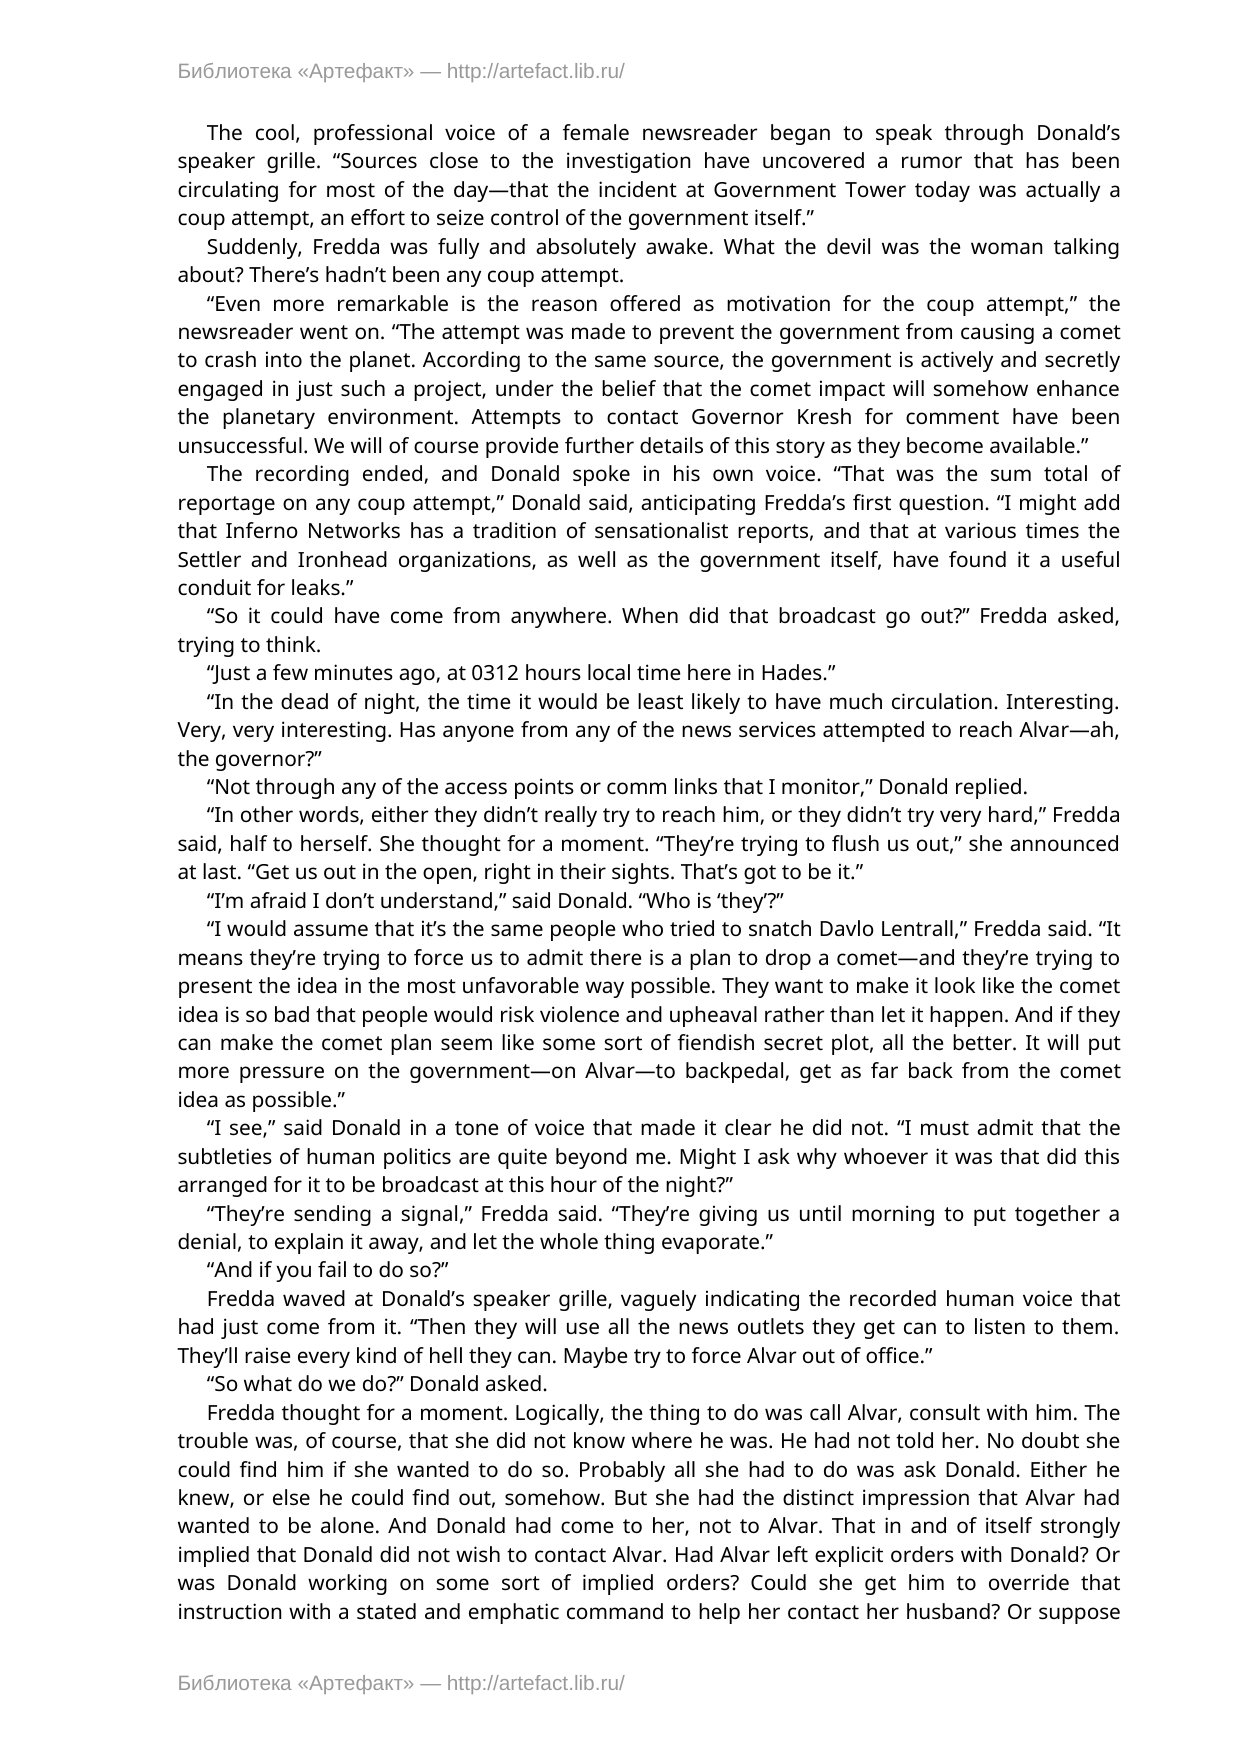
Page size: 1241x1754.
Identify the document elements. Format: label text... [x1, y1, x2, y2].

text Fredda waved at Donald’s speaker grille, vaguely indicating the recorded human voice that had just come from it. “Then they will use all the news outlets they get can to listen to them. They’ll raise every kind of hell they can. Maybe try to force Alvar out of office.” [177, 1284, 1122, 1369]
text The recording ended, and Donald spoke in his own voice. “That was the sum total of reportage on any coup attempt,” Donald said, anticipating Fredda’s first question. “I might add that Inferno Networks has a tradition of sensationalist reports, and that at various times the Settler and Ironhead organizations, as well as the government itself, have found it a useful conduit for leaks.” [177, 459, 1122, 602]
text “In other words, either they didn’t really try to reach him, or they didn’t try very hard,” Fredda said, half to herself. She thought for a moment. “They’re trying to flush us out,” she announced at last. “Get us out in the open, right in their sights. That’s got to be it.” [177, 801, 1122, 886]
text “I’m afraid I don’t understand,” said Donald. “Who is ‘they’?” [177, 886, 1122, 914]
text The cool, professional voice of a female newsreader began to speak through Donald’s speaker grille. “Sources close to the investigation have uncovered a rumor that has been circulating for most of the day—that the incident at Government Tower today was actually a coup attempt, an effort to seize control of the government itself.” [177, 118, 1122, 232]
text “So it could have come from anywhere. When did that broadcast go out?” Fredda asked, trying to think. [177, 602, 1122, 658]
text “They’re sending a signal,” Fredda said. “They’re giving us until morning to put together a denial, to explain it away, and let the whole thing evaporate.” [177, 1199, 1122, 1256]
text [177, 1398, 1122, 1625]
text “In the dead of night, the time it would be least likely to have much circulation. Interesting. Very, very interesting. Has anyone from any of the news services attempted to reach Alvar—ah, the governor?” [177, 687, 1122, 772]
text Suddenly, Fredda was fully and absolutely awake. What the devil was the woman talking about? There’s hadn’t been any coup attempt. [177, 232, 1122, 289]
text “So what do we do?” Donald asked. [177, 1369, 1122, 1398]
text “Just a few minutes ago, at 0312 hours local time here in Hades.” [177, 658, 1122, 687]
text “Even more remarkable is the reason offered as motivation for the coup attempt,” the newsreader went on. “The attempt was made to prevent the government from causing a comet to crash into the planet. According to the same source, the government is actively and secretly engaged in just such a project, under the belief that the comet impact will somehow enhance the planetary environment. Attempts to contact Governor Kresh for comment have been unsuccessful. We will of course provide further details of this story as they become available.” [177, 289, 1122, 459]
text “Not through any of the access points or comm links that I monitor,” Donald replied. [177, 772, 1122, 801]
text “I would assume that it’s the same people who tried to snatch Davlo Lentrall,” Fredda said. “It means they’re trying to force us to admit there is a plan to drop a comet—and they’re trying to present the idea in the most unfavorable way possible. They want to make it look like the comet idea is so bad that people would risk violence and upheaval rather than let it happen. And if they can make the comet plan seem like some sort of fiendish secret plot, all the better. It will put more pressure on the government—on Alvar—to backpedal, get as far back from the comet idea as possible.” [177, 914, 1122, 1113]
text “And if you fail to do so?” [177, 1256, 1122, 1284]
text “I see,” said Donald in a tone of voice that made it clear he did not. “I must admit that the subtleties of human politics are quite beyond me. Might I ask why whoever it was that did this arranged for it to be broadcast at this hour of the night?” [177, 1113, 1122, 1199]
